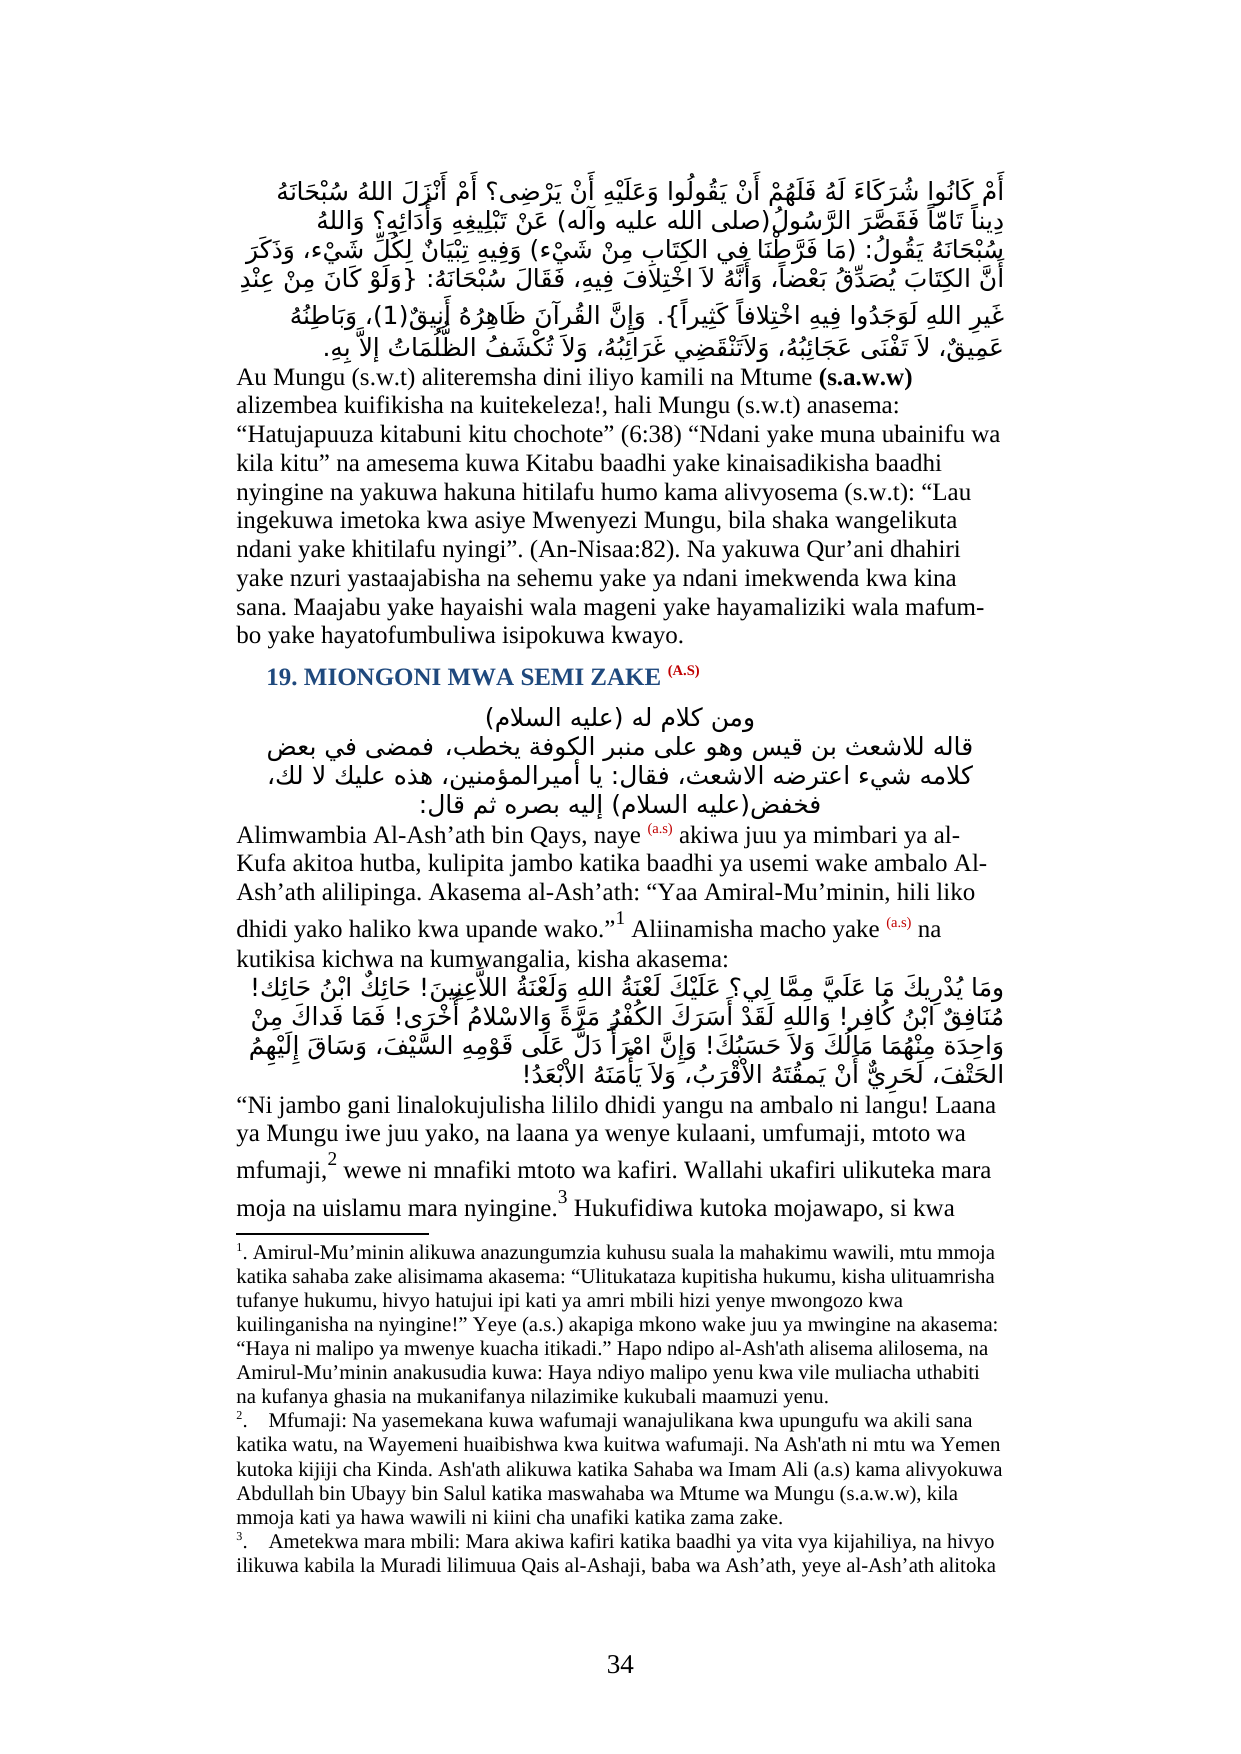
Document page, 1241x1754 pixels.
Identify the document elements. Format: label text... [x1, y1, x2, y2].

text أَمْ كَانُوا شُرَكَاءَ لَهُ فَلَهُمْ أَنْ يَقُولُوا وَعَلَيْهِ أَنْ يَرْضِى؟ أَمْ أَنْزَلَ اللهُ سُبْحَانَهُ دِيناً تَامّاً فَقَصَّرَ الرَّسُولُ(صلى الله عليه وآله) عَنْ تَبْلِيغِهِ وَأَدَائِهِ؟ وَاللهُ سُبْحَانَهُ يَقُولُ: (مَا فَرَّطْنَا في الكِتَابِ مِنْ شَيْء) وَفِيهِ تِبْيَانٌ لِكُلِّ شَيْء، وَذَكَرَ أَنَّ الكِتَابَ يُصَدِّقُ بَعْضاً، وَأَنَّهُ لاَ اخْتِلافَ فِيهِ، فَقَالَ سُبْحَانَهُ: {وَلَوْ كَانَ مِنْ عِنْدِ غَيرِ اللهِ لَوَجَدُوا فِيهِ اخْتِلافاً كَثِيراً}. وَإِنَّ القُرآنَ ظَاهِرُهُ أَنِيقٌ(1)، وَبَاطِنُهُ عَمِيقٌ، لاَ تَفْنَى عَجَائِبُهُ، وَلاَتَنْقَضِي غَرَائِبُهُ، وَلاَ تُكْشَفُ الظُّلُمَاتُ إلاَّ بِهِ. [236, 177, 1004, 362]
subtitle 19. MIONGONI MWA SEMI ZAKE (A.S) [236, 662, 1004, 691]
text ومَا يُدْرِيكَ مَا عَلَيَّ مِمَّا لِي؟ عَلَيْكَ لَعْنَةُ اللهِ وَلَعْنَةُ اللاَّعِنِينَ! حَائِكٌ ابْنُ حَائِك! مُنَافِقٌ ابْنُ كُافِر! وَاللهِ لَقَدْ أَسَرَكَ الكُفْرُ مَرَّةً وَالاسْلامُ أُخْرَى! فَمَا فَداكَ مِنْ وَاحِدَة مِنْهُمَا مَالُكَ وَلاَ حَسَبُكَ! وَإِنَّ امْرَأً دَلَّ عَلَى قَوْمِهِ السَّيْفَ، وَسَاقَ إِلَيْهِمُ الحَتْفَ، لَحَرِيٌّ أَنْ يَمقُتَهُ الاْقْرَبُ، وَلاَ يَأْمَنَهُ الاْبْعَدُ! [236, 973, 1004, 1090]
text Au Mungu (s.w.t) aliteremsha dini iliyo kamili na Mtume (s.a.w.w) alizembea kuifikisha na kuitekeleza!, hali Mungu (s.w.t) anasema: “Hatujapuuza kitabuni kitu chochote” (6:38) “Ndani yake muna ubainifu wa kila kitu” na amesema kuwa Kitabu baadhi yake kinaisadikisha baadhi nyingine na yakuwa hakuna hitilafu humo kama alivyosema (s.w.t): “Lau ingekuwa imetoka kwa asiye Mwenyezi Mungu, bila shaka wangelikuta ndani yake khitilafu nyingi”. (An-Nisaa:82). Na yakuwa Qur’ani dhahiri yake nzuri yastaajabisha na sehemu yake ya ndani imekwenda kwa kina sana. Maajabu yake hayaishi wala mageni yake hayamaliziki wala mafum- bo yake hayatofumbuliwa isipokuwa kwayo. [236, 362, 1004, 649]
text Alimwambia Al-Ash’ath bin Qays, naye (a.s) akiwa juu ya mimbari ya al-Kufa akitoa hutba, kulipita jambo katika baadhi ya usemi wake ambalo Al-Ash’ath alilipinga. Akasema al-Ash’ath: “Yaa Amiral-Mu’minin, hili liko dhidi yako haliko kwa upande wako.” Aliinamisha macho yake (a.s) na kutikisa kichwa na kumwangalia, kisha akasema: [236, 820, 1004, 973]
text ومن كلام له (عليه السلام) [236, 703, 1004, 732]
text “Ni jambo gani linalokujulisha lililo dhidi yangu na ambalo ni langu! Laana ya Mungu iwe juu yako, na laana ya wenye kulaani, umfumaji, mtoto wa mfumaji, wewe ni mnafiki mtoto wa kafiri. Wallahi ukafiri ulikuteka mara moja na uislamu mara nyingine. Hukufidiwa kutoka mojawapo, si kwa mali yako wala kwa ukoo wako. Mtu huyu aliwafanyia hila watu wake wakapigwa kwa upanga na aliwasukumia kifo na maangamizi, anastahili kuchukiwa na watu wa karibu na haaminiwi na watu wa mbali. [236, 1090, 1004, 1224]
text قاله للاشعث بن قيس وهو على منبر الكوفة يخطب، فمضى في بعض كلامه شيء اعترضه الاشعث، فقال: يا أميرالمؤمنين، هذه عليك لا لك، فخفض(عليه السلام) إليه بصره ثم قال: [236, 732, 1004, 820]
